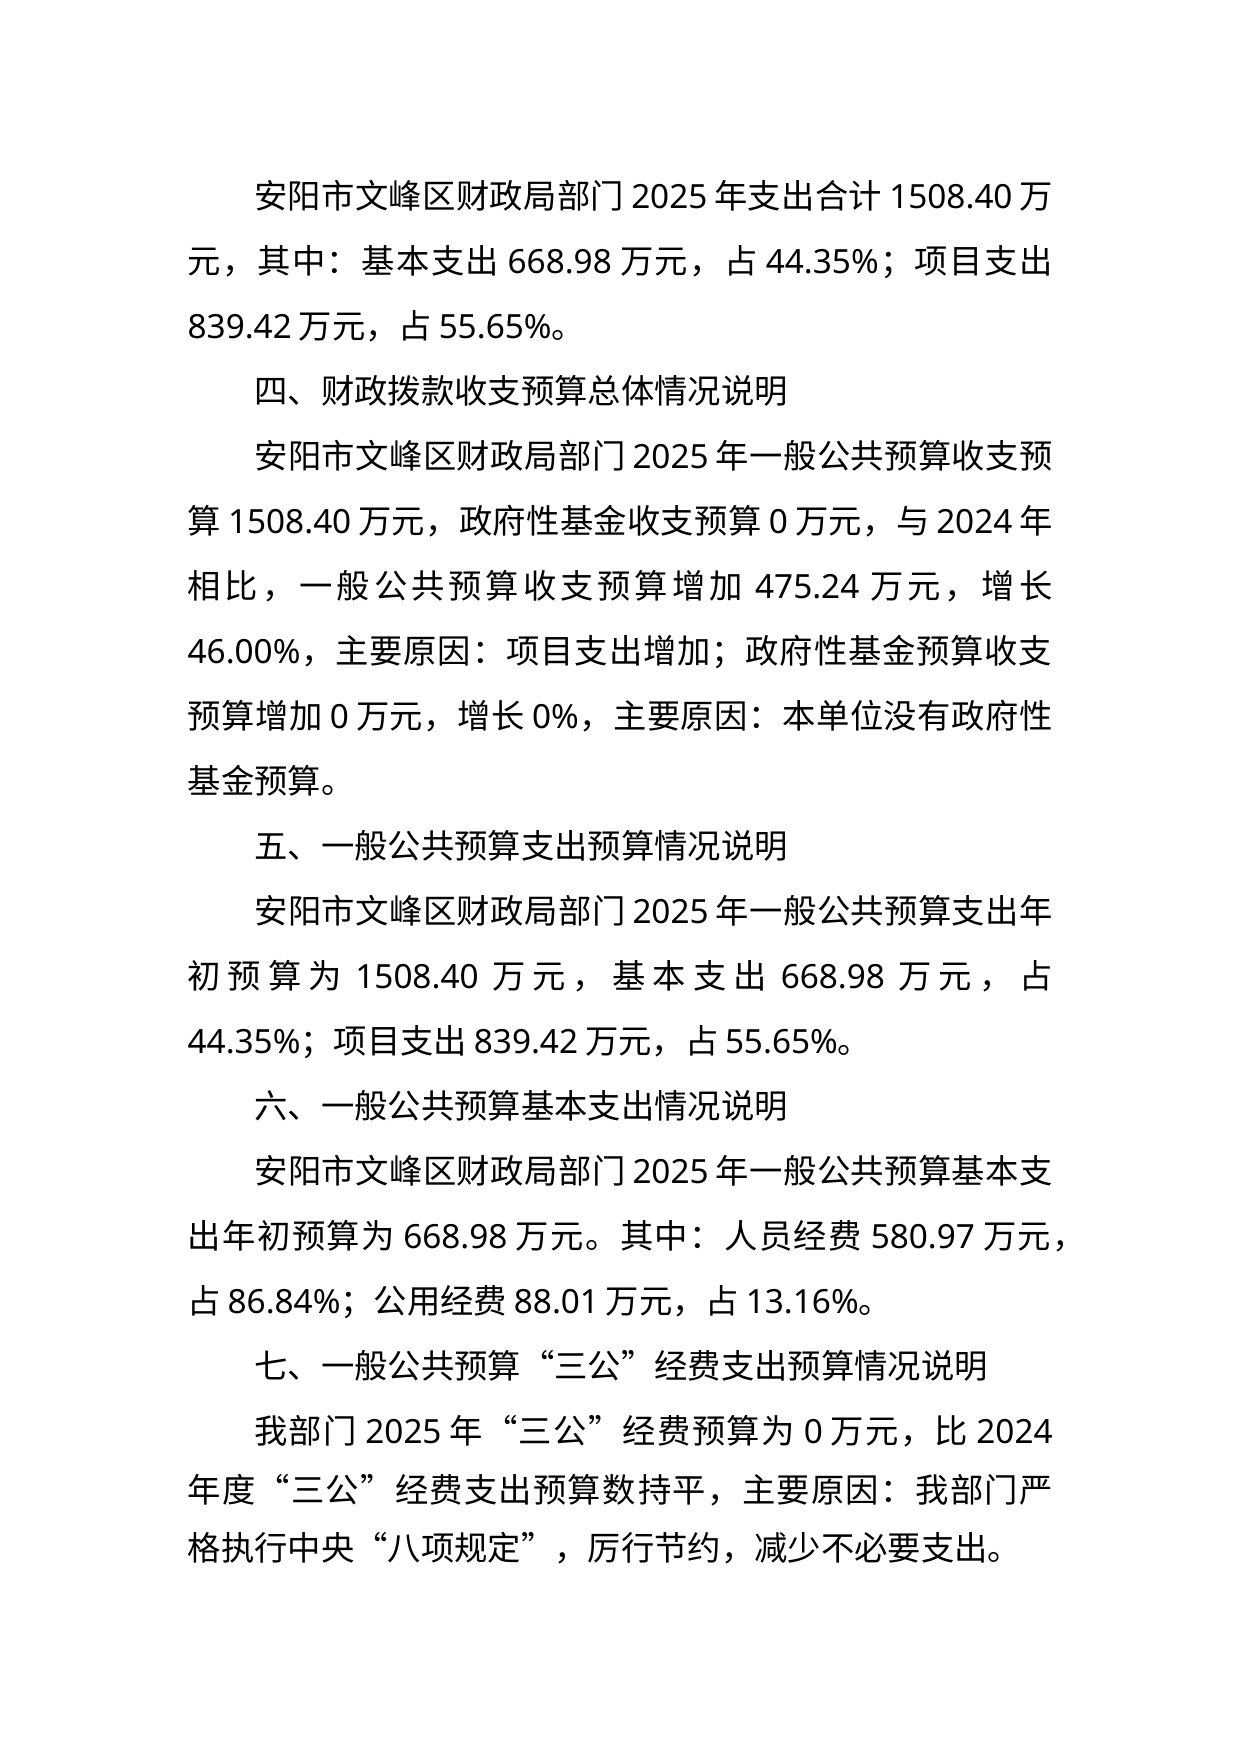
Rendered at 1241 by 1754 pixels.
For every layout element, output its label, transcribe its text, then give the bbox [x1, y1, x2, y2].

text 五、一般公共预算支出预算情况说明 [187, 812, 1053, 877]
text 安阳市文峰区财政局部门2025年支出合计1508.40万元，其中：基本支出668.98万元，占44.35%；项目支出839.42万元，占55.65%。 [187, 162, 1053, 357]
text 安阳市文峰区财政局部门2025年一般公共预算支出年初预算为1508.40万元，基本支出668.98万元，占44.35%；项目支出839.42万元，占55.65%。 [187, 877, 1053, 1072]
text 安阳市文峰区财政局部门2025年一般公共预算基本支出年初预算为668.98万元。其中：人员经费580.97万元，占86.84%；公用经费88.01万元，占13.16%。 [187, 1137, 1053, 1332]
text 七、一般公共预算“三公”经费支出预算情况说明 [187, 1332, 1053, 1397]
text 四、财政拨款收支预算总体情况说明 [187, 357, 1053, 422]
text 安阳市文峰区财政局部门2025年一般公共预算收支预算1508.40万元，政府性基金收支预算0万元，与2024年相比，一般公共预算收支预算增加475.24万元，增长46.00%，主要原因：项目支出增加；政府性基金预算收支预算增加0万元，增长0%，主要原因：本单位没有政府性基金预算。 [187, 422, 1053, 812]
text 六、一般公共预算基本支出情况说明 [187, 1072, 1053, 1137]
text 我部门2025年“三公”经费预算为0万元，比2024年度“三公”经费支出预算数持平，主要原因：我部门严格执行中央“八项规定”，厉行节约，减少不必要支出。 [187, 1397, 1053, 1572]
